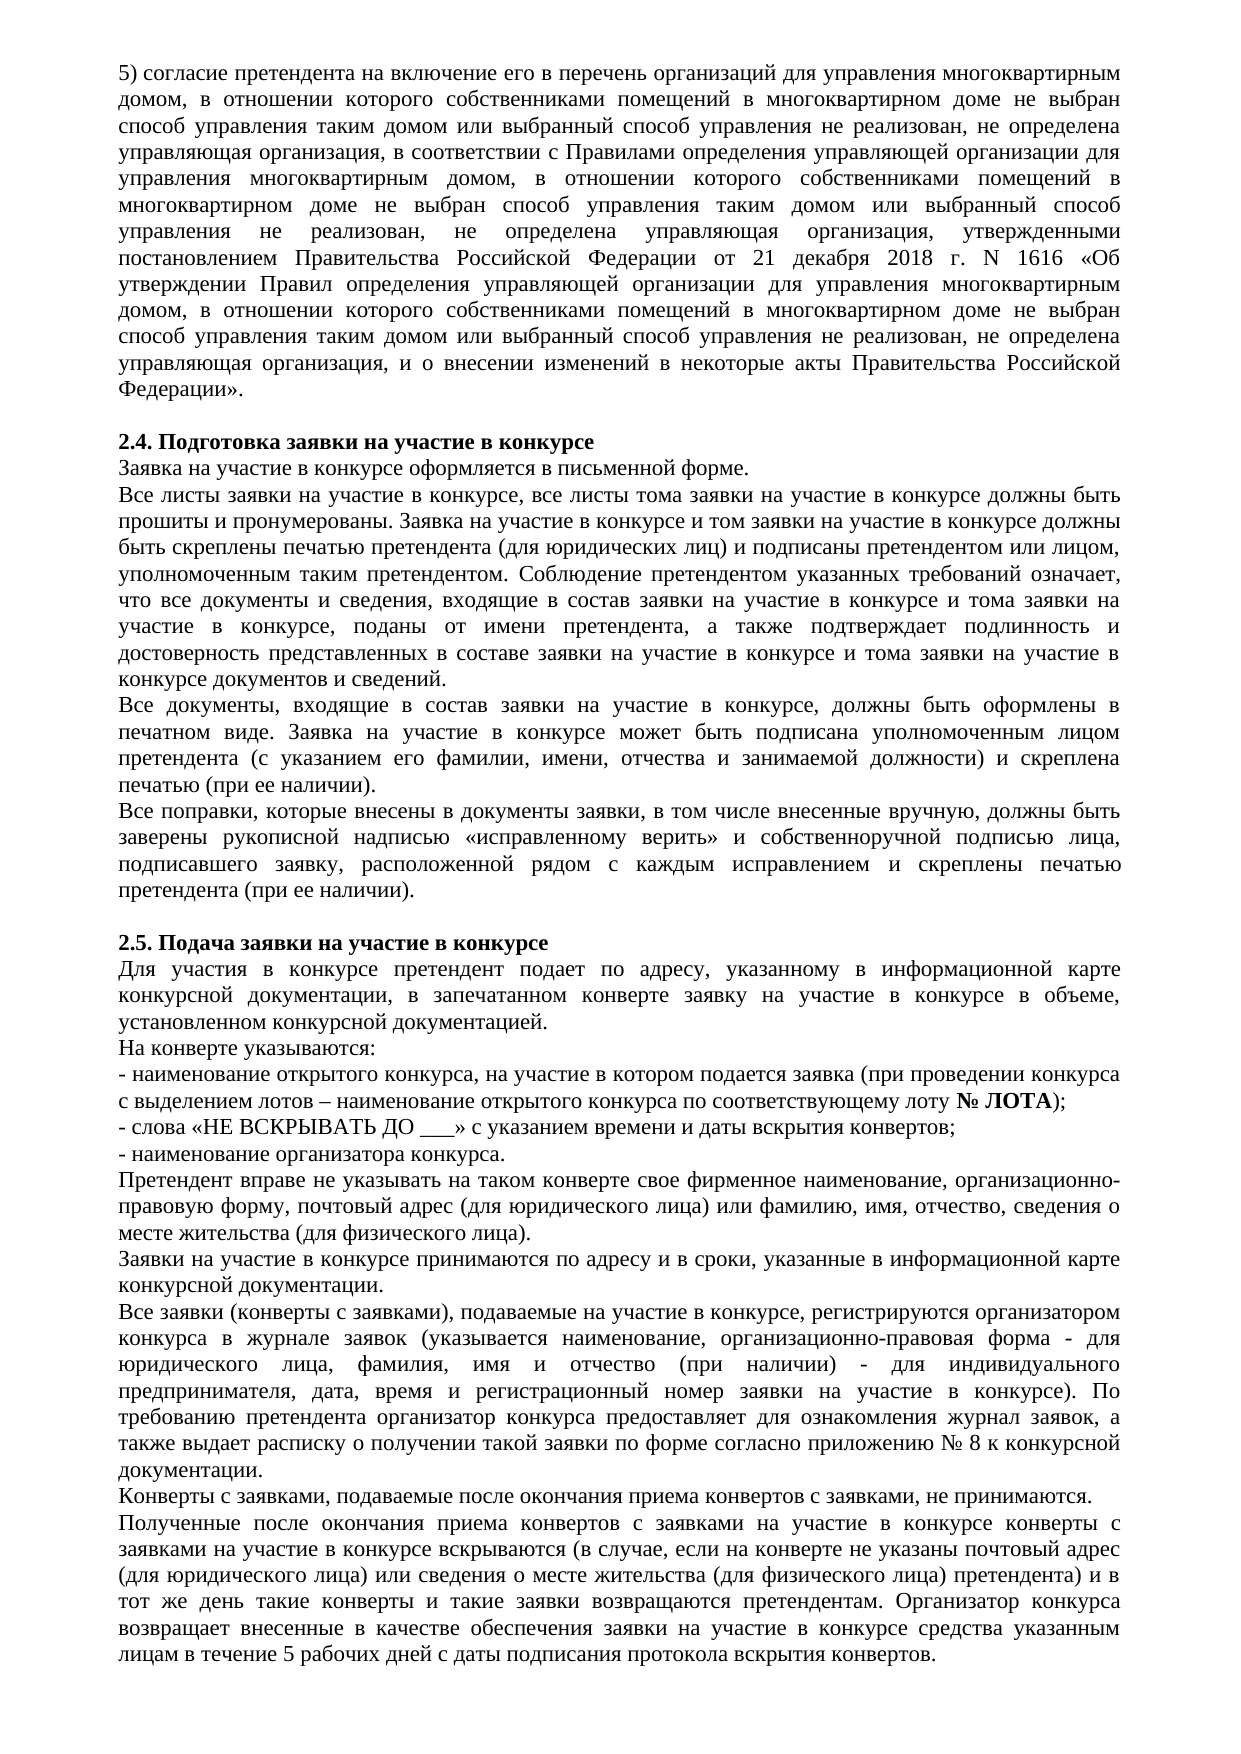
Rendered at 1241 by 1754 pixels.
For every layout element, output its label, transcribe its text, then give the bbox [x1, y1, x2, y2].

text Для участия в конкурсе претендент подает по адресу, указанному в информационной карте конкурсной документации, в запечатанном конверте заявку на участие в конкурсе в объеме, установленном конкурсной документацией. [118, 955, 1122, 1034]
text - наименование открытого конкурса, на участие в котором подается заявка (при проведении конкурса с выделением лотов – наименование открытого конкурса по соответствующему лоту № ЛОТА); [118, 1061, 1122, 1113]
text - слова «НЕ ВСКРЫВАТЬ ДО ___» с указанием времени и даты вскрытия конвертов; [118, 1113, 1122, 1139]
text 5) согласие претендента на включение его в перечень организаций для управления многоквартирным домом, в отношении которого собственниками помещений в многоквартирном доме не выбран способ управления таким домом или выбранный способ управления не реализован, не определена управляющая организация, в соответствии с Правилами определения управляющей организации для управления многоквартирным домом, в отношении которого собственниками помещений в многоквартирном доме не выбран способ управления таким домом или выбранный способ управления не реализован, не определена управляющая организация, утвержденными постановлением Правительства Российской Федерации от 21 декабря 2018 г. N 1616 «Об утверждении Правил определения управляющей организации для управления многоквартирным домом, в отношении которого собственниками помещений в многоквартирном доме не выбран способ управления таким домом или выбранный способ управления не реализован, не определена управляющая организация, и о внесении изменений в некоторые акты Правительства Российской Федерации». [118, 59, 1122, 402]
text Все документы, входящие в состав заявки на участие в конкурсе, должны быть оформлены в печатном виде. Заявка на участие в конкурсе может быть подписана уполномоченным лицом претендента (с указанием его фамилии, имени, отчества и занимаемой должности) и скреплена печатью (при ее наличии). [118, 692, 1122, 797]
text Претендент вправе не указывать на таком конверте свое фирменное наименование, организационно-правовую форму, почтовый адрес (для юридического лица) или фамилию, имя, отчество, сведения о месте жительства (для физического лица). [118, 1166, 1122, 1245]
text 2.5. Подача заявки на участие в конкурсе [118, 929, 1122, 955]
text 2.4. Подготовка заявки на участие в конкурсе [118, 428, 1122, 454]
text Полученные после окончания приема конвертов с заявками на участие в конкурсе конверты с заявками на участие в конкурсе вскрываются (в случае, если на конверте не указаны почтовый адрес (для юридического лица) или сведения о месте жительства (для физического лица) претендента) и в тот же день такие конверты и такие заявки возвращаются претендентам. Организатор конкурса возвращает внесенные в качестве обеспечения заявки на участие в конкурсе средства указанным лицам в течение 5 рабочих дней с даты подписания протокола вскрытия конвертов. [118, 1508, 1122, 1667]
text Все поправки, которые внесены в документы заявки, в том числе внесенные вручную, должны быть заверены рукописной надписью «исправленному верить» и собственноручной подписью лица, подписавшего заявку, расположенной рядом с каждым исправлением и скреплены печатью претендента (при ее наличии). [118, 797, 1122, 902]
text Заявка на участие в конкурсе оформляется в письменной форме. [118, 454, 1122, 481]
text Все заявки (конверты с заявками), подаваемые на участие в конкурсе, регистрируются организатором конкурса в журнале заявок (указывается наименование, организационно-правовая форма - для юридического лица, фамилия, имя и отчество (при наличии) - для индивидуального предпринимателя, дата, время и регистрационный номер заявки на участие в конкурсе). По требованию претендента организатор конкурса предоставляет для ознакомления журнал заявок, а также выдает расписку о получении такой заявки по форме согласно приложению № 8 к конкурсной документации. [118, 1298, 1122, 1482]
text Конверты с заявками, подаваемые после окончания приема конвертов с заявками, не принимаются. [118, 1482, 1122, 1508]
text - наименование организатора конкурса. [118, 1139, 1122, 1166]
text На конверте указываются: [118, 1034, 1122, 1061]
text Заявки на участие в конкурсе принимаются по адресу и в сроки, указанные в информационной карте конкурсной документации. [118, 1245, 1122, 1298]
text Все листы заявки на участие в конкурсе, все листы тома заявки на участие в конкурсе должны быть прошиты и пронумерованы. Заявка на участие в конкурсе и том заявки на участие в конкурсе должны быть скреплены печатью претендента (для юридических лиц) и подписаны претендентом или лицом, уполномоченным таким претендентом. Соблюдение претендентом указанных требований означает, что все документы и сведения, входящие в состав заявки на участие в конкурсе и тома заявки на участие в конкурсе, поданы от имени претендента, а также подтверждает подлинность и достоверность представленных в составе заявки на участие в конкурсе и тома заявки на участие в конкурсе документов и сведений. [118, 481, 1122, 692]
